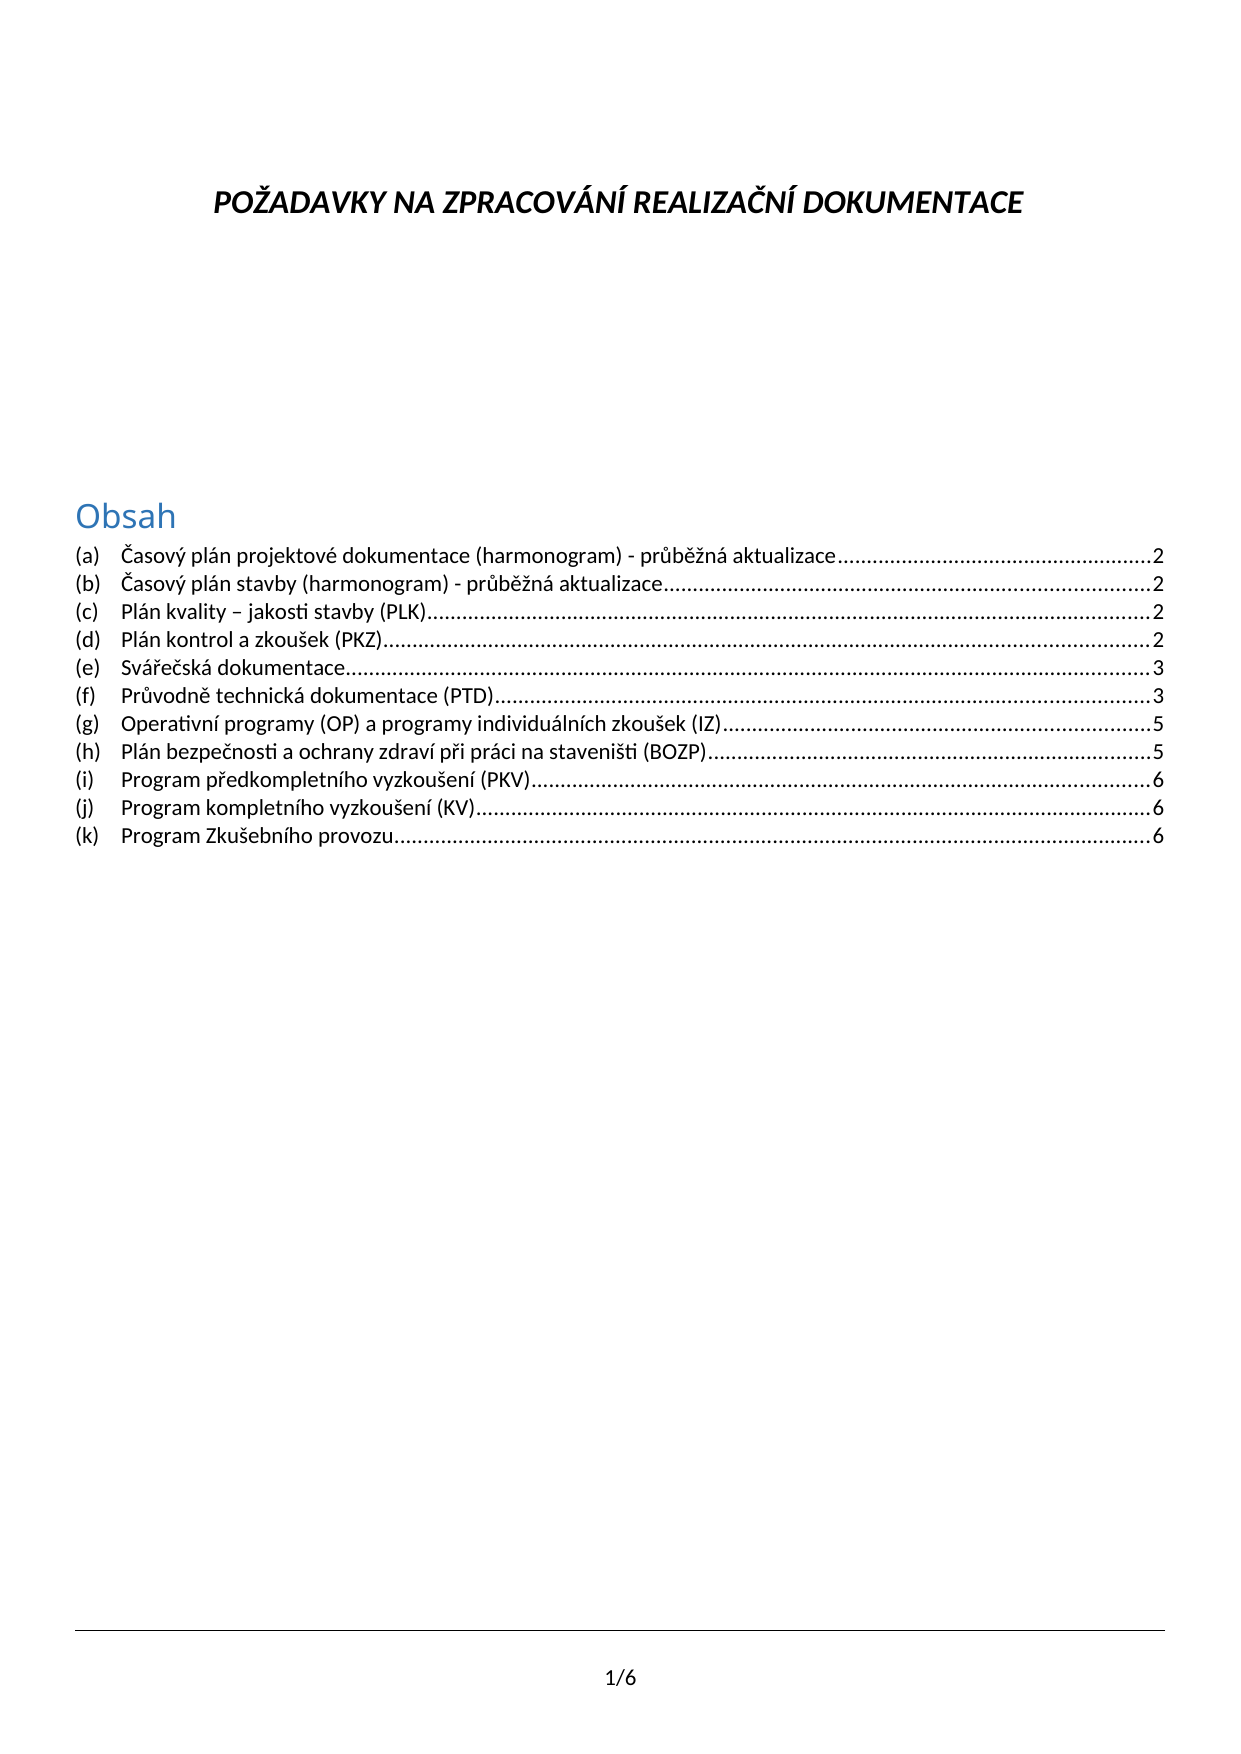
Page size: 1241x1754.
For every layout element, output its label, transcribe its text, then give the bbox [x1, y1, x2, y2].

text POŽADAVKY NA ZPRACOVÁNÍ REALIZAČNÍ DOKUMENTACE [75, 181, 1165, 222]
